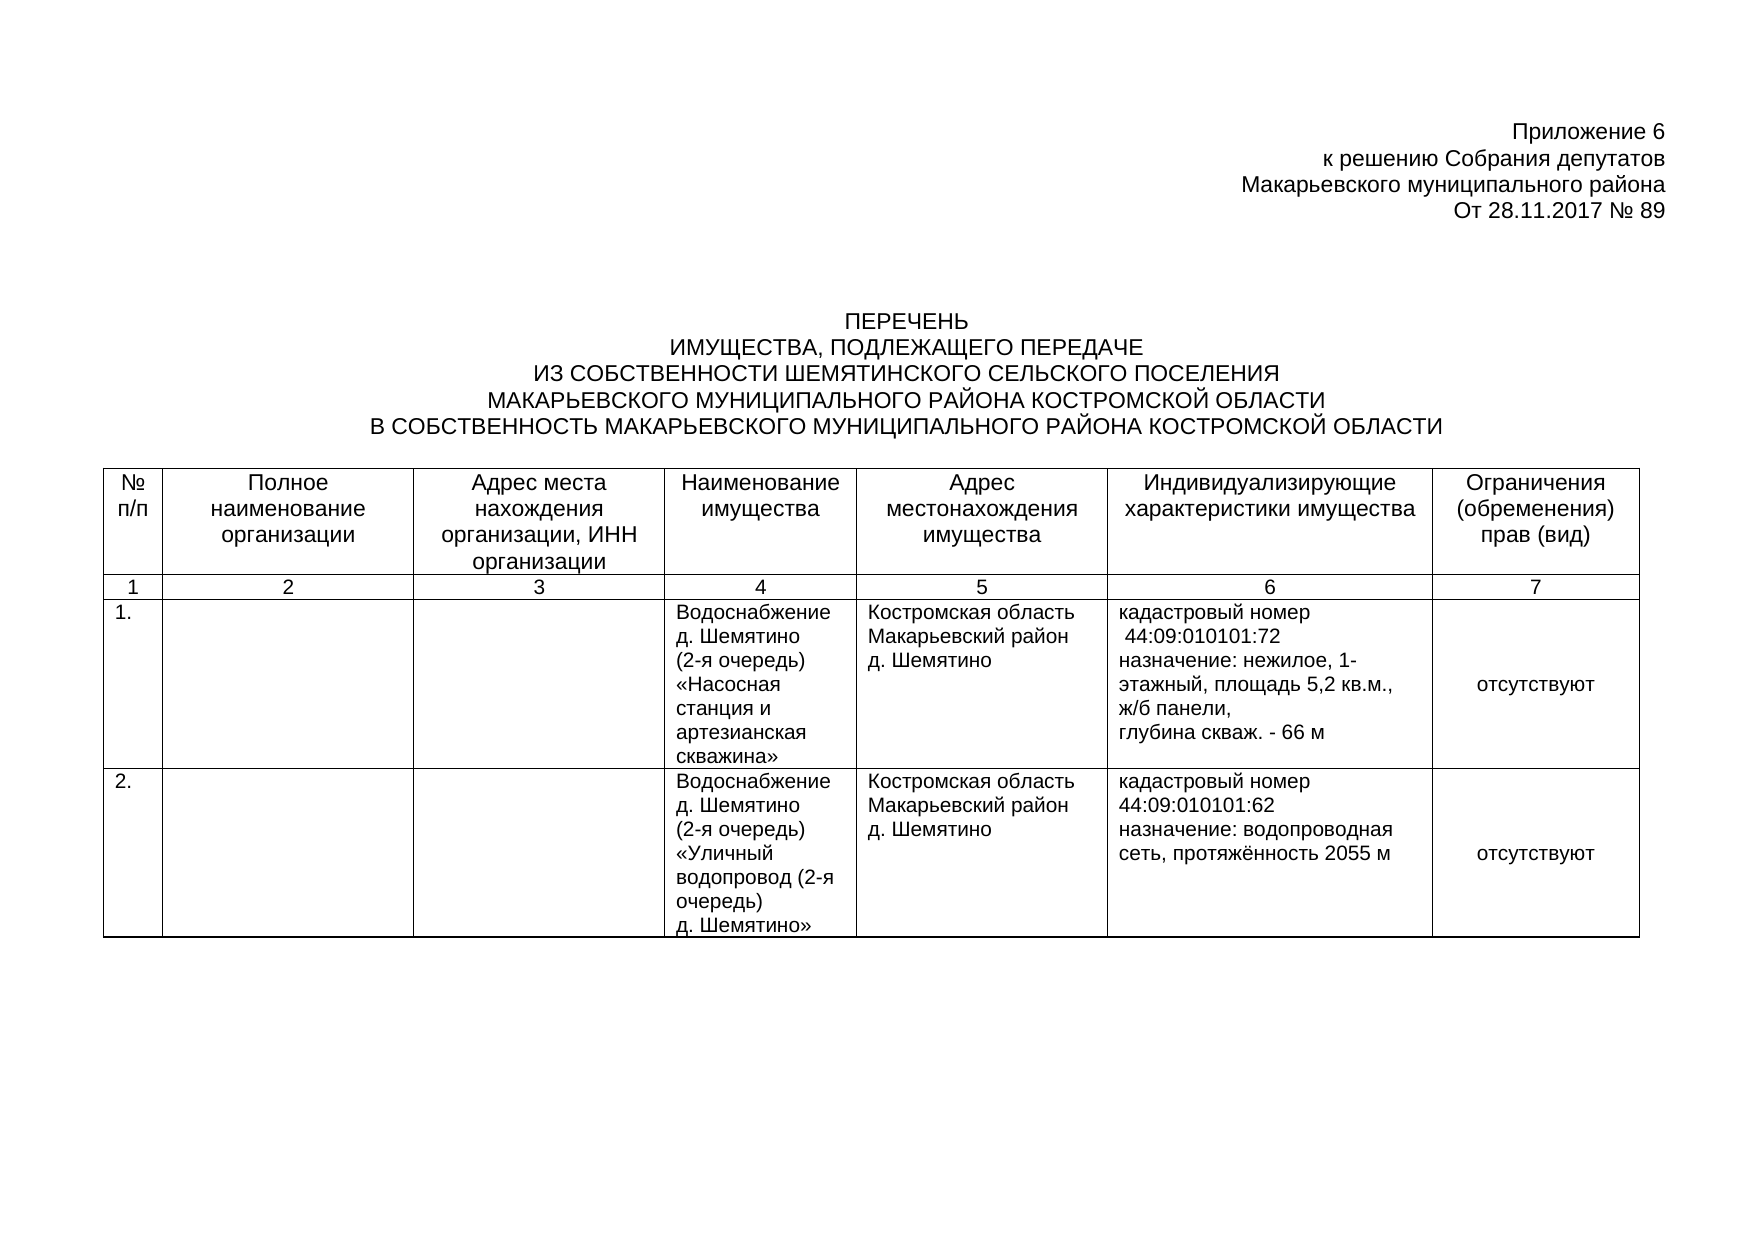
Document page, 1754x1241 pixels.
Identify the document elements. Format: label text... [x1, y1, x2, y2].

title От 28.11.2017 № 89 [148, 197, 1665, 224]
title Приложение 6 [148, 118, 1665, 144]
table_cell [163, 769, 413, 936]
title ПЕРЕЧЕНЬ [148, 308, 1665, 334]
table_header Ограничения (обременения) прав (вид) [1433, 469, 1639, 574]
table_cell отсутствуют [1433, 600, 1639, 768]
title ИМУЩЕСТВА, ПОДЛЕЖАЩЕГО ПЕРЕДАЧЕ [148, 334, 1665, 360]
table_cell 3 [414, 575, 664, 599]
table_header Полное наименование организации [163, 469, 413, 574]
table_cell Водоснабжение д. Шемятино (2-я очередь) «Уличный водопровод (2-я очередь) д. Шемятино» [665, 769, 856, 936]
table_cell Костромская область Макарьевский район д. Шемятино [857, 600, 1107, 768]
table_cell Водоснабжение д. Шемятино (2-я очередь) «Насосная станция и артезианская скважина» [665, 600, 856, 768]
table_cell Костромская область Макарьевский район д. Шемятино [857, 769, 1107, 936]
table_header Адрес местонахождения имущества [857, 469, 1107, 574]
table_cell 2. [104, 769, 162, 936]
table_cell [163, 600, 413, 768]
table_cell отсутствуют [1433, 769, 1639, 936]
table_header № п/п [104, 469, 162, 574]
table_cell 1 [104, 575, 162, 599]
table_cell 2 [163, 575, 413, 599]
table_cell 7 [1433, 575, 1639, 599]
title В СОБСТВЕННОСТЬ МАКАРЬЕВСКОГО МУНИЦИПАЛЬНОГО РАЙОНА КОСТРОМСКОЙ ОБЛАСТИ [148, 413, 1665, 439]
table_cell 5 [857, 575, 1107, 599]
table_cell 6 [1108, 575, 1432, 599]
title МАКАРЬЕВСКОГО МУНИЦИПАЛЬНОГО РАЙОНА КОСТРОМСКОЙ ОБЛАСТИ [148, 387, 1665, 413]
table_cell [414, 769, 664, 936]
title ИЗ СОБСТВЕННОСТИ ШЕМЯТИНСКОГО СЕЛЬСКОГО ПОСЕЛЕНИЯ [148, 360, 1665, 387]
table_cell кадастровый номер 44:09:010101:72 назначение: нежилое, 1-этажный, площадь 5,2 кв.м., ж/б панели, глубина скваж. - 66 м [1108, 600, 1432, 768]
table_header Индивидуализирующие характеристики имущества [1108, 469, 1432, 574]
table_cell кадастровый номер 44:09:010101:62 назначение: водопроводная сеть, протяжённость 2055 м [1108, 769, 1432, 936]
title к решению Собрания депутатов [148, 144, 1665, 171]
table_header Адрес места нахождения организации, ИНН организации [414, 469, 664, 574]
table_header Наименование имущества [665, 469, 856, 574]
table_cell [414, 600, 664, 768]
title Макарьевского муниципального района [148, 171, 1665, 197]
table_cell 1. [104, 600, 162, 768]
table_cell 4 [665, 575, 856, 599]
